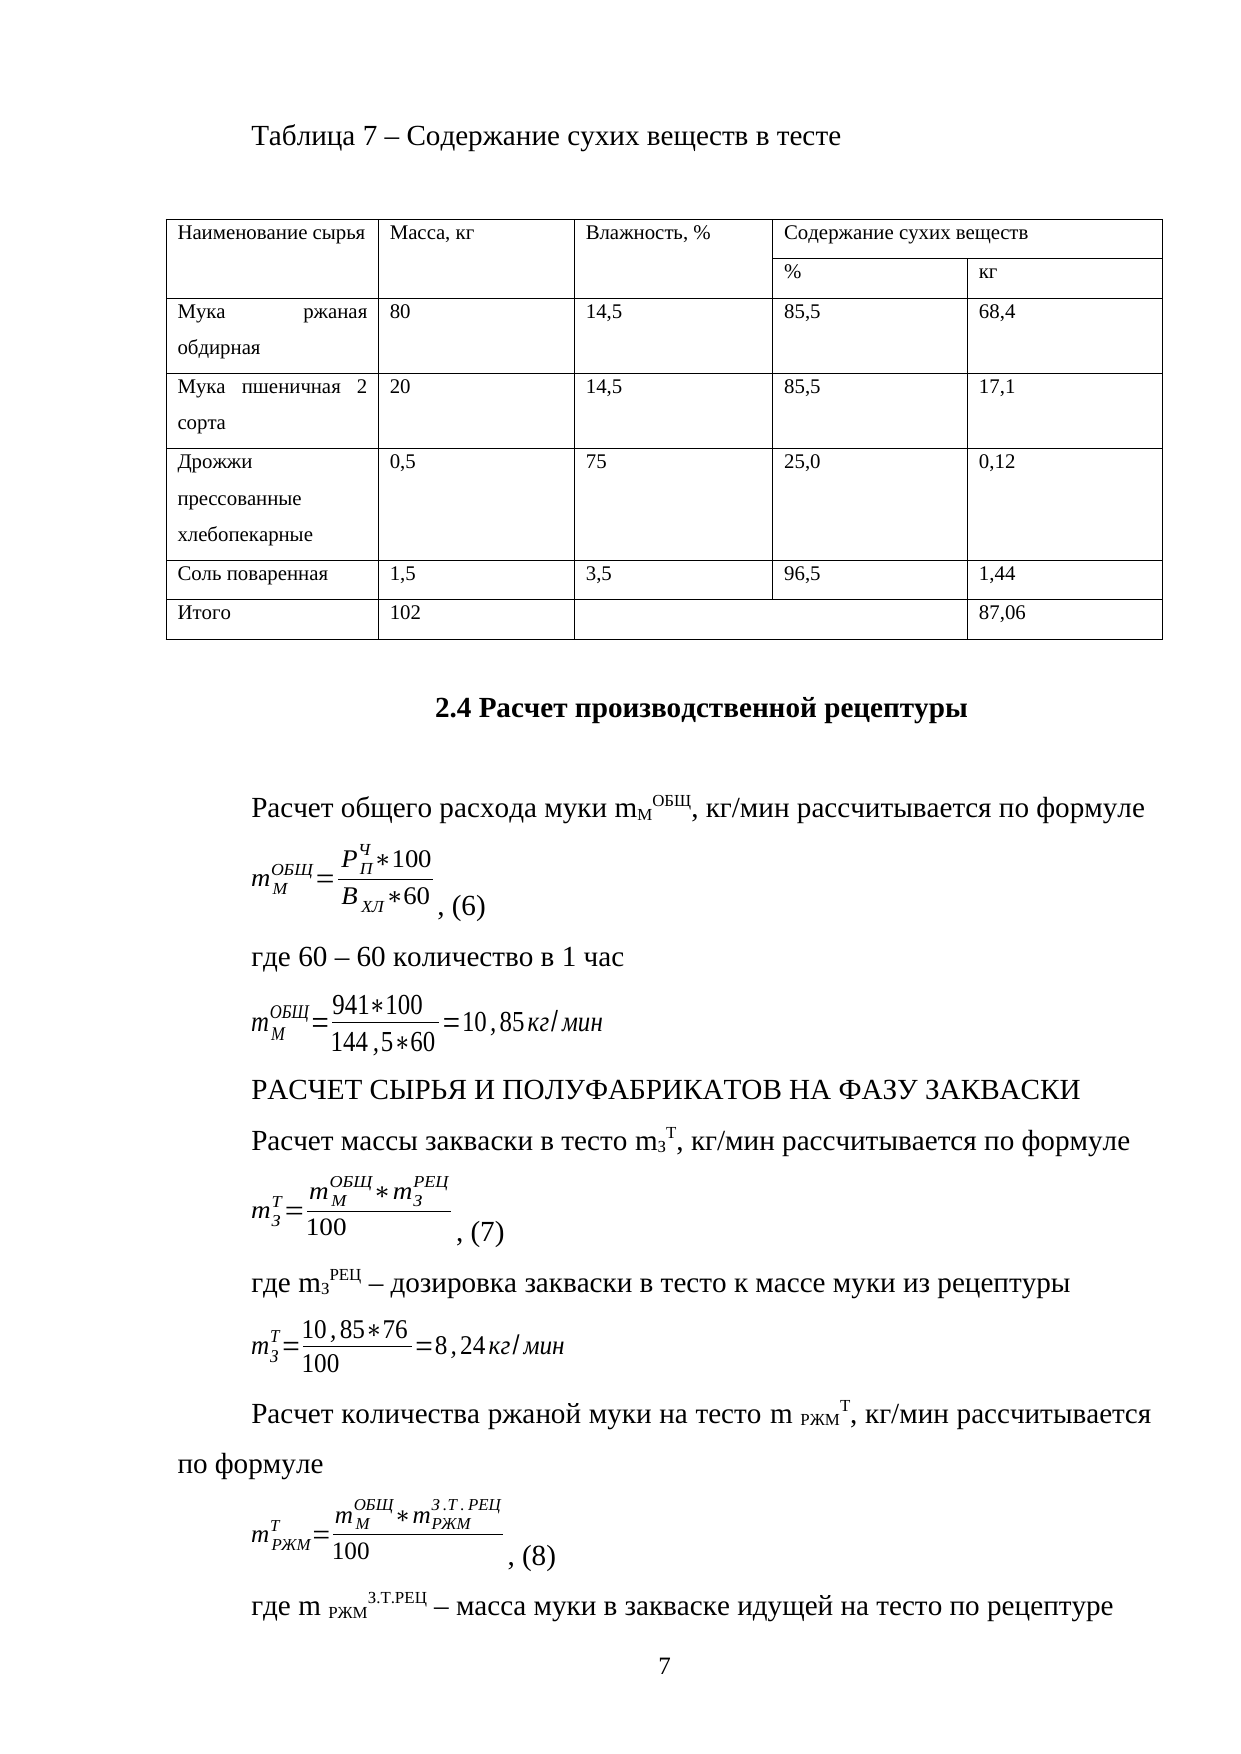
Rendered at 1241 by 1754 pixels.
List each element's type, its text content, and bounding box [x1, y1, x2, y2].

table_cell 87,06 [968, 600, 1162, 638]
table_cell Итого [167, 600, 378, 638]
table_cell 80 [379, 299, 574, 373]
text , (7) [177, 1173, 1152, 1248]
table_cell 17,1 [968, 374, 1162, 448]
text Расчет общего расхода муки mМОБЩ, кг/мин рассчитывается по формуле [177, 791, 1152, 824]
text где 60 – 60 количество в 1 час [177, 939, 1152, 972]
table_cell 75 [575, 449, 772, 560]
table_cell 25,0 [773, 449, 967, 560]
table_cell 0,12 [968, 449, 1162, 560]
table_cell 68,4 [968, 299, 1162, 373]
table_cell [575, 600, 967, 638]
table_cell 3,5 [575, 561, 772, 599]
text , (8) [177, 1496, 1152, 1571]
table_cell Соль поваренная [167, 561, 378, 599]
text 2.4 Расчет производственной рецептуры [177, 690, 1152, 723]
table_cell 14,5 [575, 374, 772, 448]
table_cell Мука пшеничная 2 сорта [167, 374, 378, 448]
table_cell % [773, 259, 967, 297]
table_header Наименование сырья [167, 220, 378, 297]
text РАСЧЕТ СЫРЬЯ И ПОЛУФАБРИКАТОВ НА ФАЗУ ЗАКВАСКИ [177, 1072, 1152, 1106]
table_cell 14,5 [575, 299, 772, 373]
text Расчет количества ржаной муки на тесто m РЖМТ, кг/мин рассчитывается по формуле [177, 1396, 1152, 1480]
table_cell Мука ржаная обдирная [167, 299, 378, 373]
text Таблица 7 – Содержание сухих веществ в тесте [177, 118, 1152, 152]
table_cell 102 [379, 600, 574, 638]
table_header Масса, кг [379, 220, 574, 297]
table_cell Дрожжи прессованные хлебопекарные [167, 449, 378, 560]
table_header Влажность, % [575, 220, 772, 297]
table_cell 1,5 [379, 561, 574, 599]
table_cell 0,5 [379, 449, 574, 560]
table_cell кг [968, 259, 1162, 297]
table_cell 1,44 [968, 561, 1162, 599]
text где mЗРЕЦ – дозировка закваски в тесто к массе муки из рецептуры [177, 1265, 1152, 1298]
table_cell 85,5 [773, 299, 967, 373]
table_cell 20 [379, 374, 574, 448]
table_header Содержание сухих веществ [773, 220, 1162, 258]
text Расчет массы закваски в тесто mЗТ, кг/мин рассчитывается по формуле [177, 1123, 1152, 1156]
table_cell 96,5 [773, 561, 967, 599]
text , (6) [177, 841, 1152, 922]
table_cell 85,5 [773, 374, 967, 448]
text где m РЖМЗ.Т.РЕЦ – масса муки в закваске идущей на тесто по рецептуре [177, 1588, 1152, 1622]
